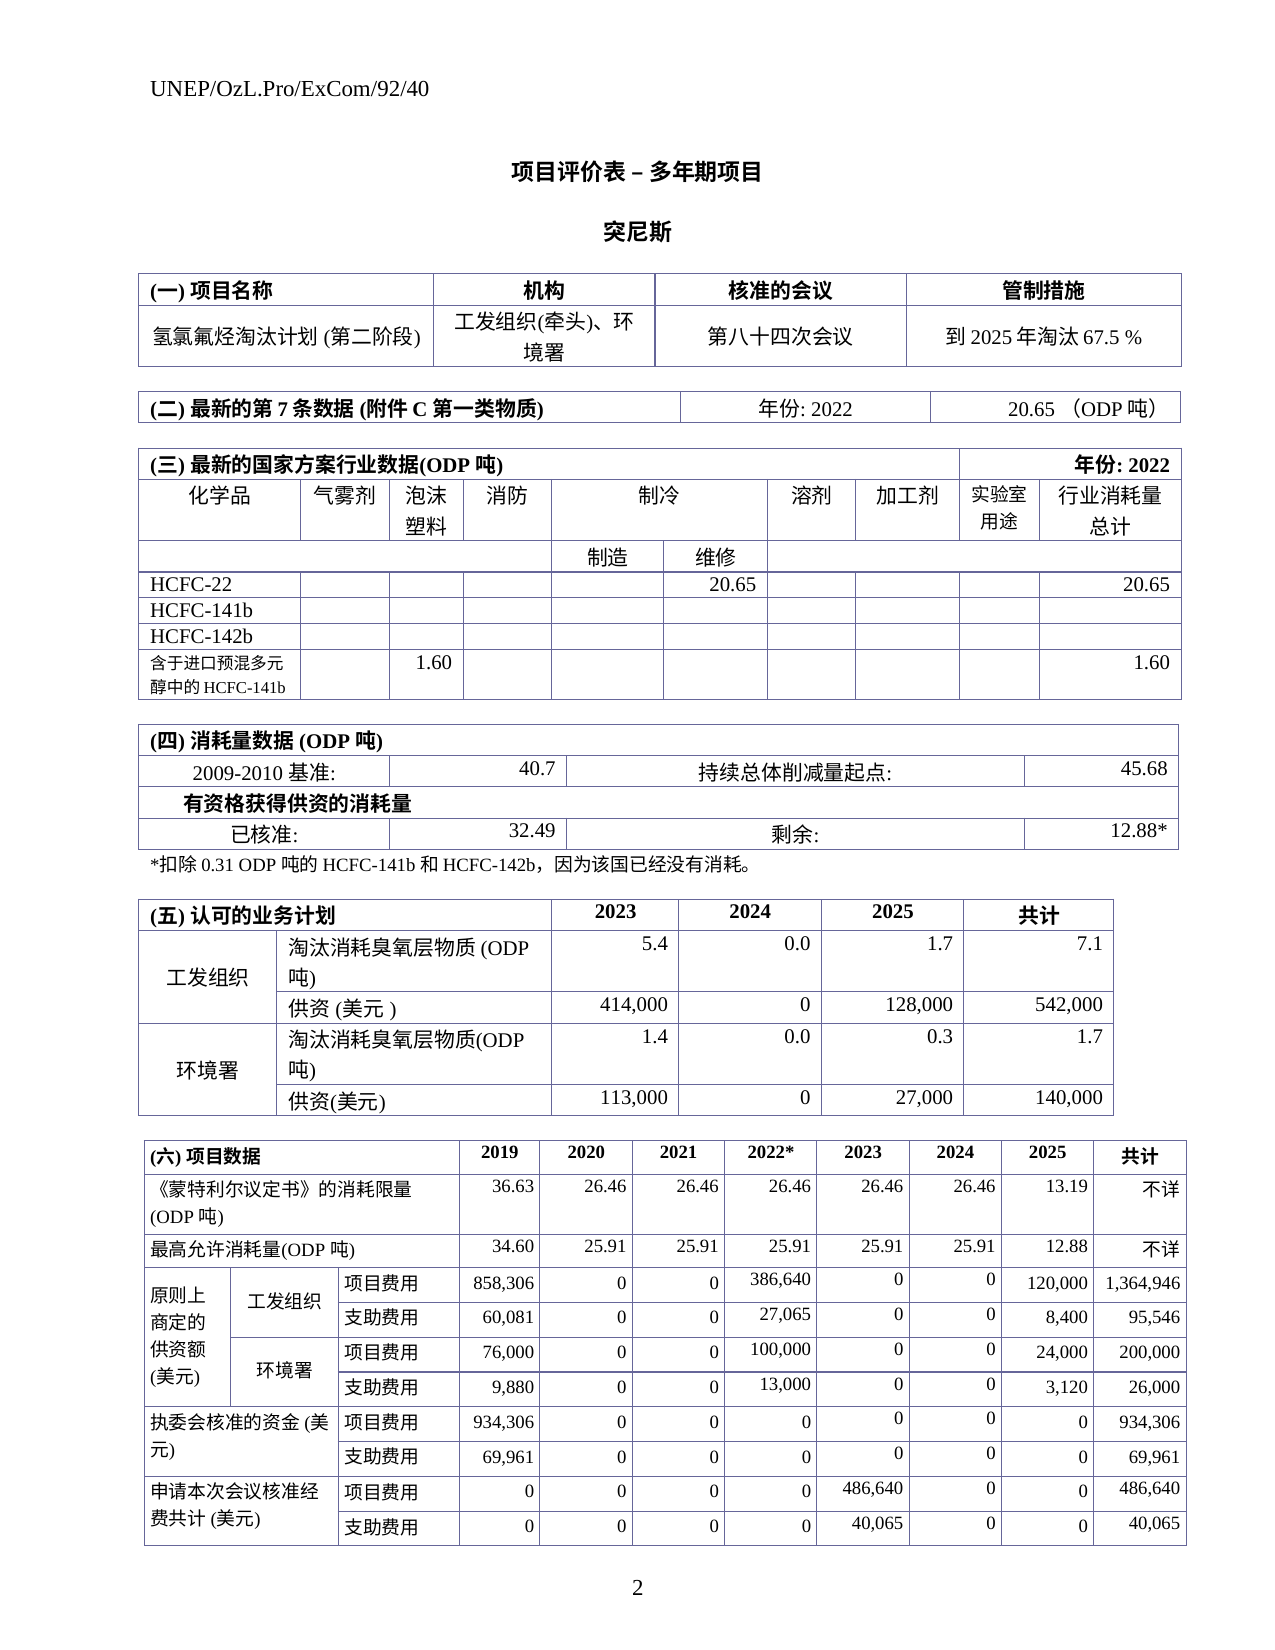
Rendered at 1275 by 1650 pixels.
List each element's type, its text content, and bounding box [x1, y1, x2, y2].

table_cell 2009-2010 基准: [139, 756, 389, 786]
table_cell 25.91 [633, 1235, 724, 1267]
table_cell 不详 [1094, 1175, 1186, 1234]
table_cell 26,000 [1094, 1373, 1186, 1406]
table_cell 60,081 [460, 1303, 539, 1337]
table_cell 40,065 [1094, 1512, 1186, 1545]
table_cell [464, 650, 551, 698]
table_cell 制造 [552, 541, 663, 571]
table_cell 环境署 [231, 1338, 338, 1406]
table_cell [768, 650, 855, 698]
table_header 2023 [817, 1141, 909, 1173]
table_cell 69,961 [1094, 1442, 1186, 1476]
table_cell 持续总体削减量起点: [567, 756, 1024, 786]
table_cell [301, 573, 389, 597]
table_cell 0 [540, 1512, 632, 1545]
table_cell 13.19 [1002, 1175, 1093, 1234]
table_cell 0 [679, 1085, 821, 1115]
table_cell 1.7 [822, 931, 963, 991]
table_cell 0 [633, 1373, 724, 1406]
table_cell 25.91 [540, 1235, 632, 1267]
table_cell [390, 624, 463, 649]
table_cell 化学品 [139, 480, 300, 540]
table_cell HCFC-22 [139, 573, 300, 597]
table_header 年份: 2022 [681, 392, 930, 422]
table_cell 行业消耗量总计 [1040, 480, 1181, 540]
table_cell 40.7 [390, 756, 566, 786]
table_cell 26.46 [725, 1175, 816, 1234]
table_cell 100,000 [725, 1338, 816, 1371]
table_header (五) 认可的业务计划 [139, 900, 551, 930]
table_cell 45.68 [1025, 756, 1178, 786]
table_cell 消防 [464, 480, 551, 540]
table_cell 3,120 [1002, 1373, 1093, 1406]
table_cell 0 [1002, 1477, 1093, 1511]
table_cell 0.0 [679, 1024, 821, 1084]
table_header 2020 [540, 1141, 632, 1173]
table_cell 0.3 [822, 1024, 963, 1084]
table_cell 0 [679, 992, 821, 1022]
table_cell 执委会核准的资金 (美元) [145, 1407, 338, 1476]
table_cell 含于进口预混多元醇中的HCFC-141b [139, 650, 300, 698]
table_cell 0 [633, 1268, 724, 1302]
table_cell [464, 598, 551, 623]
table_header 2025 [822, 900, 963, 930]
table_cell 0 [910, 1303, 1001, 1337]
table_header 2022* [725, 1141, 816, 1173]
table_header 2024 [910, 1141, 1001, 1173]
table_header 核准的会议 [656, 274, 906, 304]
table_cell [552, 598, 663, 623]
table_cell 20.65 [1040, 573, 1181, 597]
table_cell 12.88 [1002, 1235, 1093, 1267]
table_cell 13,000 [725, 1373, 816, 1406]
table_header 20.65 （ODP 吨） [931, 392, 1180, 422]
table_cell [856, 573, 959, 597]
table_cell 维修 [664, 541, 767, 571]
table_cell 1.60 [1040, 650, 1181, 698]
table_cell 到2025年淘汰67.5 % [907, 306, 1181, 366]
table_cell [464, 573, 551, 597]
table_cell 0 [817, 1373, 909, 1406]
table_header 共计 [964, 900, 1113, 930]
table_cell 工发组织 [139, 931, 276, 1022]
table_header 年份: 2022 [960, 449, 1181, 479]
table_cell 0 [910, 1442, 1001, 1476]
table_cell [856, 624, 959, 649]
table_cell [664, 598, 767, 623]
table_cell 工发组织 [231, 1268, 338, 1337]
table_cell 0 [460, 1477, 539, 1511]
table_cell 申请本次会议核准经费共计 (美元) [145, 1477, 338, 1545]
table_cell [390, 598, 463, 623]
table_cell 1.4 [552, 1024, 678, 1084]
table_cell 0 [540, 1303, 632, 1337]
table_cell [768, 573, 855, 597]
table_cell 858,306 [460, 1268, 539, 1302]
table_cell 542,000 [964, 992, 1113, 1022]
table_cell 0 [633, 1303, 724, 1337]
table_cell 0 [910, 1338, 1001, 1371]
table_cell 淘汰消耗臭氧层物质(ODP 吨) [277, 1024, 551, 1084]
table_cell 0 [817, 1338, 909, 1371]
table_cell 溶剂 [768, 480, 855, 540]
table_cell [464, 624, 551, 649]
table_cell 第八十四次会议 [656, 306, 906, 366]
table_header 2019 [460, 1141, 539, 1173]
table_cell 最高允许消耗量(ODP 吨) [145, 1235, 459, 1267]
table_cell 26.46 [633, 1175, 724, 1234]
table_cell 140,000 [964, 1085, 1113, 1115]
table_cell 24,000 [1002, 1338, 1093, 1371]
table_header (一) 项目名称 [139, 274, 433, 304]
table_cell 0 [725, 1477, 816, 1511]
table_cell 128,000 [822, 992, 963, 1022]
table_cell 69,961 [460, 1442, 539, 1476]
table_cell 制冷 [552, 480, 767, 540]
table_cell [768, 541, 1181, 571]
table_cell 0 [1002, 1442, 1093, 1476]
table_cell 支助费用 [339, 1442, 459, 1476]
table_cell 7.1 [964, 931, 1113, 991]
table_cell 剩余: [567, 819, 1024, 849]
table_cell 项目费用 [339, 1268, 459, 1302]
table_cell 已核准: [139, 819, 389, 849]
table_cell [960, 650, 1039, 698]
table_cell 34.60 [460, 1235, 539, 1267]
table_cell [552, 624, 663, 649]
table_cell 0 [910, 1477, 1001, 1511]
table_cell [390, 573, 463, 597]
table_cell 支助费用 [339, 1373, 459, 1406]
table_header 2021 [633, 1141, 724, 1173]
table_cell [1040, 598, 1181, 623]
table_cell 12.88* [1025, 819, 1178, 849]
table_cell [664, 624, 767, 649]
table_header 机构 [434, 274, 654, 304]
table_cell 供资(美元) [277, 1085, 551, 1115]
table_cell 8,400 [1002, 1303, 1093, 1337]
table_cell 支助费用 [339, 1303, 459, 1337]
table_cell 工发组织(牵头)、环境署 [434, 306, 654, 366]
table_header 管制措施 [907, 274, 1181, 304]
table_cell 供资 (美元 ) [277, 992, 551, 1022]
table_cell 0 [460, 1512, 539, 1545]
table_cell 26.46 [910, 1175, 1001, 1234]
table_cell 0 [1002, 1512, 1093, 1545]
table_cell 20.65 [664, 573, 767, 597]
table_cell 0 [910, 1407, 1001, 1441]
table_cell 项目费用 [339, 1407, 459, 1441]
table_cell 原则上商定的供资额 (美元) [145, 1268, 230, 1406]
table_cell 0 [817, 1268, 909, 1302]
table_cell 0 [910, 1373, 1001, 1406]
table_cell 氢氯氟烃淘汰计划 (第二阶段) [139, 306, 433, 366]
table_cell 0 [725, 1512, 816, 1545]
table_cell 27,000 [822, 1085, 963, 1115]
table_header 2024 [679, 900, 821, 930]
table_cell 有资格获得供资的消耗量 [139, 787, 1178, 817]
text 突尼斯 [150, 214, 1125, 247]
table_cell 《蒙特利尔议定书》的消耗限量 (ODP 吨) [145, 1175, 459, 1234]
table_cell 不详 [1094, 1235, 1186, 1267]
table_cell [1040, 624, 1181, 649]
table_cell [768, 624, 855, 649]
table_cell 支助费用 [339, 1512, 459, 1545]
table_cell 27,065 [725, 1303, 816, 1337]
table_cell 0 [1002, 1407, 1093, 1441]
table_cell 0 [633, 1338, 724, 1371]
table_cell 120,000 [1002, 1268, 1093, 1302]
table_cell 0 [540, 1442, 632, 1476]
table_cell 0 [725, 1407, 816, 1441]
table_header 共计 [1094, 1141, 1186, 1173]
table_cell 0 [633, 1407, 724, 1441]
table_cell [768, 598, 855, 623]
table_cell [664, 650, 767, 698]
table_cell 5.4 [552, 931, 678, 991]
table_cell [856, 650, 959, 698]
table_cell 加工剂 [856, 480, 959, 540]
table_header (六) 项目数据 [145, 1141, 459, 1173]
table_cell 26.46 [817, 1175, 909, 1234]
table_header 2025 [1002, 1141, 1093, 1173]
table_cell 0 [817, 1442, 909, 1476]
table_header (二) 最新的第7条数据 (附件C 第一类物质) [139, 392, 680, 422]
table_cell 9,880 [460, 1373, 539, 1406]
table_cell 40,065 [817, 1512, 909, 1545]
table_cell [301, 650, 389, 698]
table_cell [552, 650, 663, 698]
table_cell HCFC-142b [139, 624, 300, 649]
table_cell [301, 624, 389, 649]
table_cell 0 [633, 1442, 724, 1476]
table_cell 0 [540, 1338, 632, 1371]
table_cell 淘汰消耗臭氧层物质 (ODP 吨) [277, 931, 551, 991]
table_cell 0 [540, 1407, 632, 1441]
table_cell [960, 598, 1039, 623]
text 项目评价表 – 多年期项目 [150, 154, 1125, 187]
table_cell 1.7 [964, 1024, 1113, 1084]
table_cell [856, 598, 959, 623]
table_cell 486,640 [817, 1477, 909, 1511]
table_cell HCFC-141b [139, 598, 300, 623]
table_cell 25.91 [817, 1235, 909, 1267]
table_cell 0 [817, 1407, 909, 1441]
table_cell 0 [910, 1512, 1001, 1545]
table_cell 0 [540, 1268, 632, 1302]
table_cell 项目费用 [339, 1338, 459, 1371]
table_cell 实验室用途 [960, 480, 1039, 540]
table_cell 环境署 [139, 1024, 276, 1115]
table_cell [960, 573, 1039, 597]
table_cell 25.91 [725, 1235, 816, 1267]
table_cell 76,000 [460, 1338, 539, 1371]
table_cell 36.63 [460, 1175, 539, 1234]
table_header (三) 最新的国家方案行业数据(ODP 吨) [139, 449, 959, 479]
table_cell 934,306 [460, 1407, 539, 1441]
table_cell 0 [725, 1442, 816, 1476]
table_cell 0 [633, 1477, 724, 1511]
table_cell [301, 598, 389, 623]
table_header 2023 [552, 900, 678, 930]
table_cell 113,000 [552, 1085, 678, 1115]
table_cell 486,640 [1094, 1477, 1186, 1511]
text *扣除 0.31 ODP 吨的 HCFC-141b 和 HCFC-142b，因为该国已经没有消耗。 [150, 850, 1125, 877]
table_cell 26.46 [540, 1175, 632, 1234]
table_cell 0.0 [679, 931, 821, 991]
table_cell 气雾剂 [301, 480, 389, 540]
table_cell 386,640 [725, 1268, 816, 1302]
table_header (四) 消耗量数据 (ODP 吨) [139, 725, 1178, 755]
table_cell 414,000 [552, 992, 678, 1022]
table_cell 934,306 [1094, 1407, 1186, 1441]
table_cell 25.91 [910, 1235, 1001, 1267]
table_cell 泡沫塑料 [390, 480, 463, 540]
table_cell 32.49 [390, 819, 566, 849]
table_cell [552, 573, 663, 597]
table_cell 200,000 [1094, 1338, 1186, 1371]
table_cell 0 [910, 1268, 1001, 1302]
table_cell [960, 624, 1039, 649]
table_cell 1.60 [390, 650, 463, 698]
table_cell [139, 541, 551, 571]
table_cell 0 [817, 1303, 909, 1337]
table_cell 0 [540, 1477, 632, 1511]
table_cell 0 [540, 1373, 632, 1406]
table_cell 1,364,946 [1094, 1268, 1186, 1302]
table_cell 项目费用 [339, 1477, 459, 1511]
table_cell 95,546 [1094, 1303, 1186, 1337]
table_cell 0 [633, 1512, 724, 1545]
